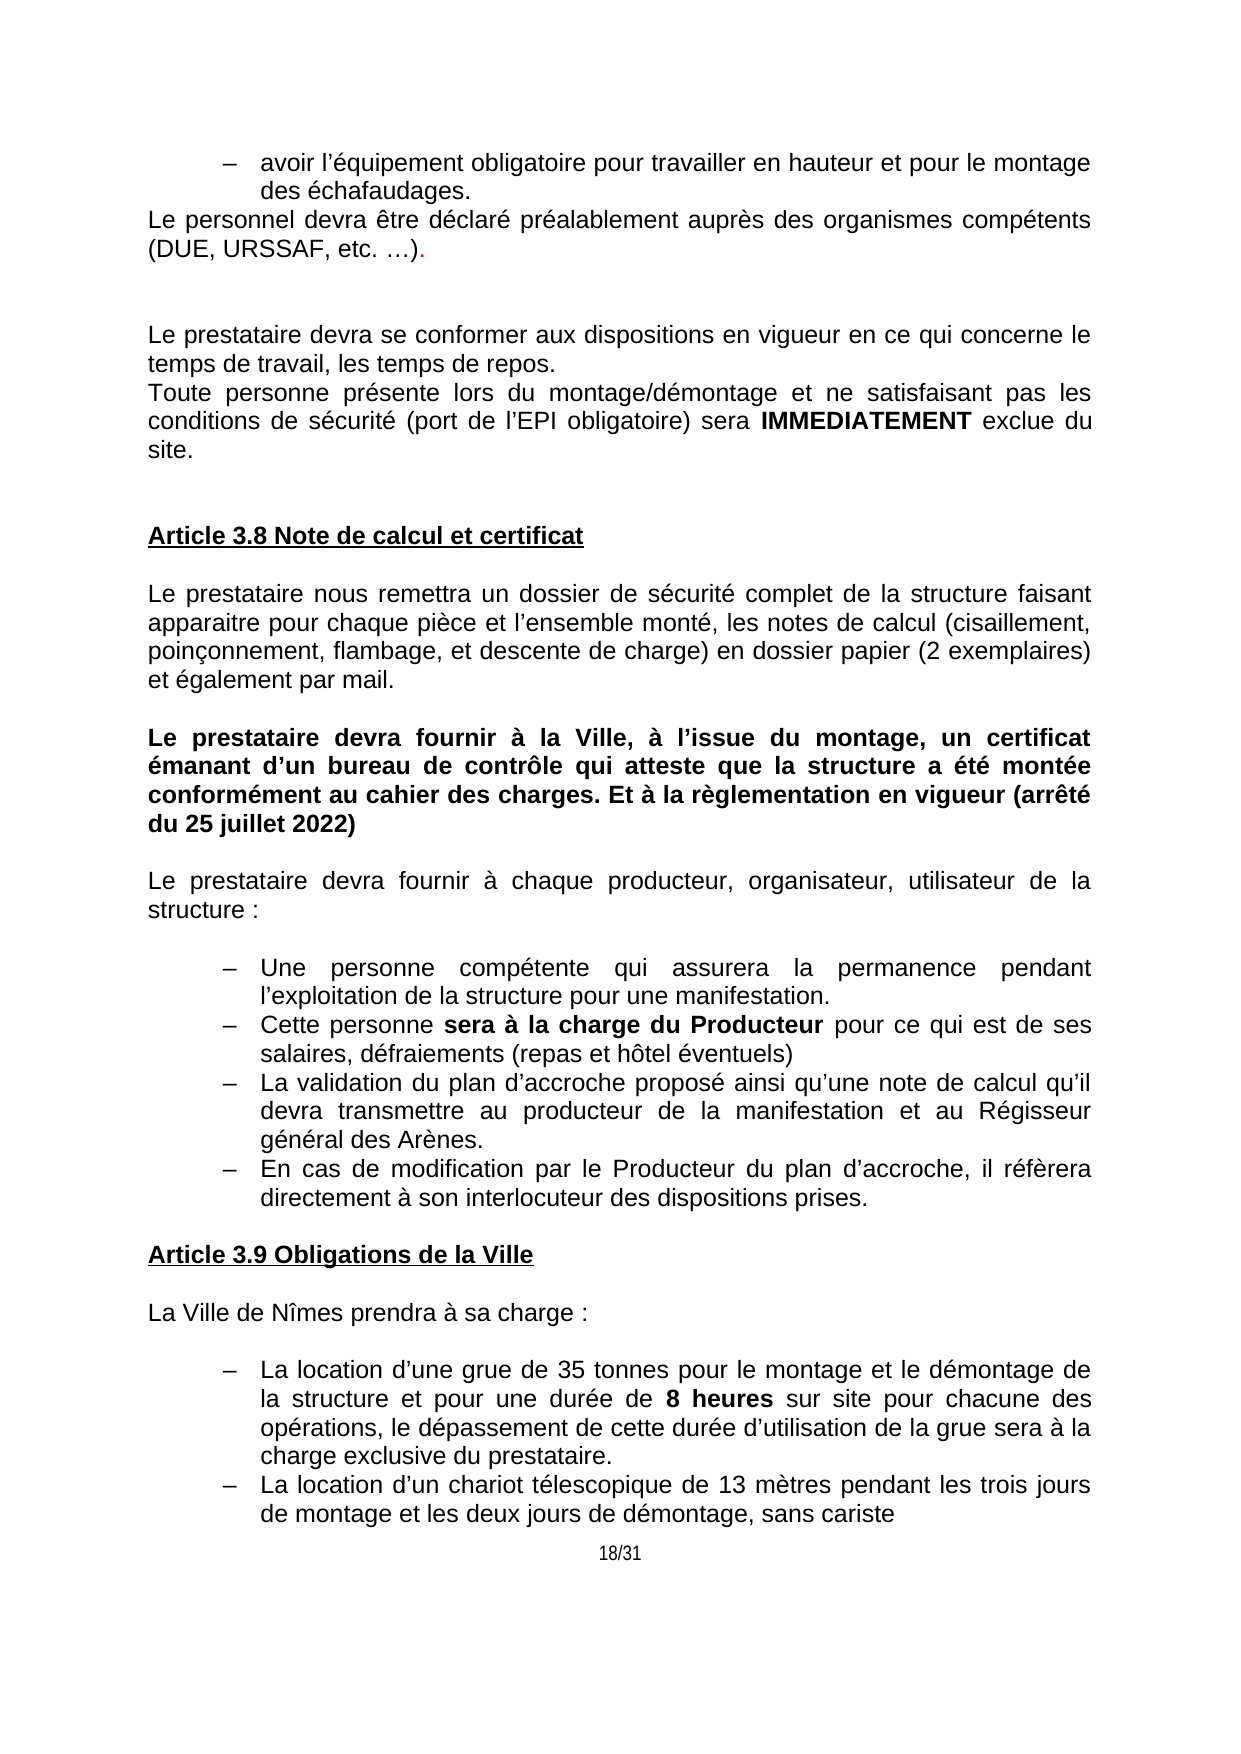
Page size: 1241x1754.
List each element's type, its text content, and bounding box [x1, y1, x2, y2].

list La location d’un chariot télescopique de 13 mètres pendant les trois jours de montage et les deux jours de démontage, sans cariste [223, 1470, 1093, 1528]
text La Ville de Nîmes prendra à sa charge : [148, 1298, 1093, 1326]
list La validation du plan d’accroche proposé ainsi qu’une note de calcul qu’il devra transmettre au producteur de la manifestation et au Régisseur général des Arènes. [223, 1068, 1093, 1154]
list En cas de modification par le Producteur du plan d’accroche, il réfèrera directement à son interlocuteur des dispositions prises. [223, 1154, 1093, 1211]
text Le prestataire devra fournir à la Ville, à l’issue du montage, un certificat émanant d’un bureau de contrôle qui atteste que la structure a été montée conformément au cahier des charges. Et à la règlementation en vigueur (arrêté du 25 juillet 2022) [148, 723, 1093, 838]
text Toute personne présente lors du montage/démontage et ne satisfaisant pas les conditions de sécurité (port de l’EPI obligatoire) sera IMMEDIATEMENT exclue du site. [148, 378, 1093, 464]
text Le personnel devra être déclaré préalablement auprès des organismes compétents (DUE, URSSAF, etc. …). [148, 205, 1093, 263]
list avoir l’équipement obligatoire pour travailler en hauteur et pour le montage des échafaudages. [223, 148, 1093, 205]
text Article 3.9 Obligations de la Ville [148, 1240, 1093, 1269]
list Cette personne sera à la charge du Producteur pour ce qui est de ses salaires, défraiements (repas et hôtel éventuels) [223, 1010, 1093, 1068]
list Une personne compétente qui assurera la permanence pendant l’exploitation de la structure pour une manifestation. [223, 953, 1093, 1010]
text Le prestataire nous remettra un dossier de sécurité complet de la structure faisant apparaitre pour chaque pièce et l’ensemble monté, les notes de calcul (cisaillement, poinçonnement, flambage, et descente de charge) en dossier papier (2 exemplaires) et également par mail. [148, 579, 1093, 694]
text Article 3.8 Note de calcul et certificat [148, 521, 1093, 550]
text Le prestataire devra fournir à chaque producteur, organisateur, utilisateur de la structure : [148, 866, 1093, 924]
list La location d’une grue de 35 tonnes pour le montage et le démontage de la structure et pour une durée de 8 heures sur site pour chacune des opérations, le dépassement de cette durée d’utilisation de la grue sera à la charge exclusive du prestataire. [223, 1355, 1093, 1470]
text Le prestataire devra se conformer aux dispositions en vigueur en ce qui concerne le temps de travail, les temps de repos. [148, 320, 1093, 378]
